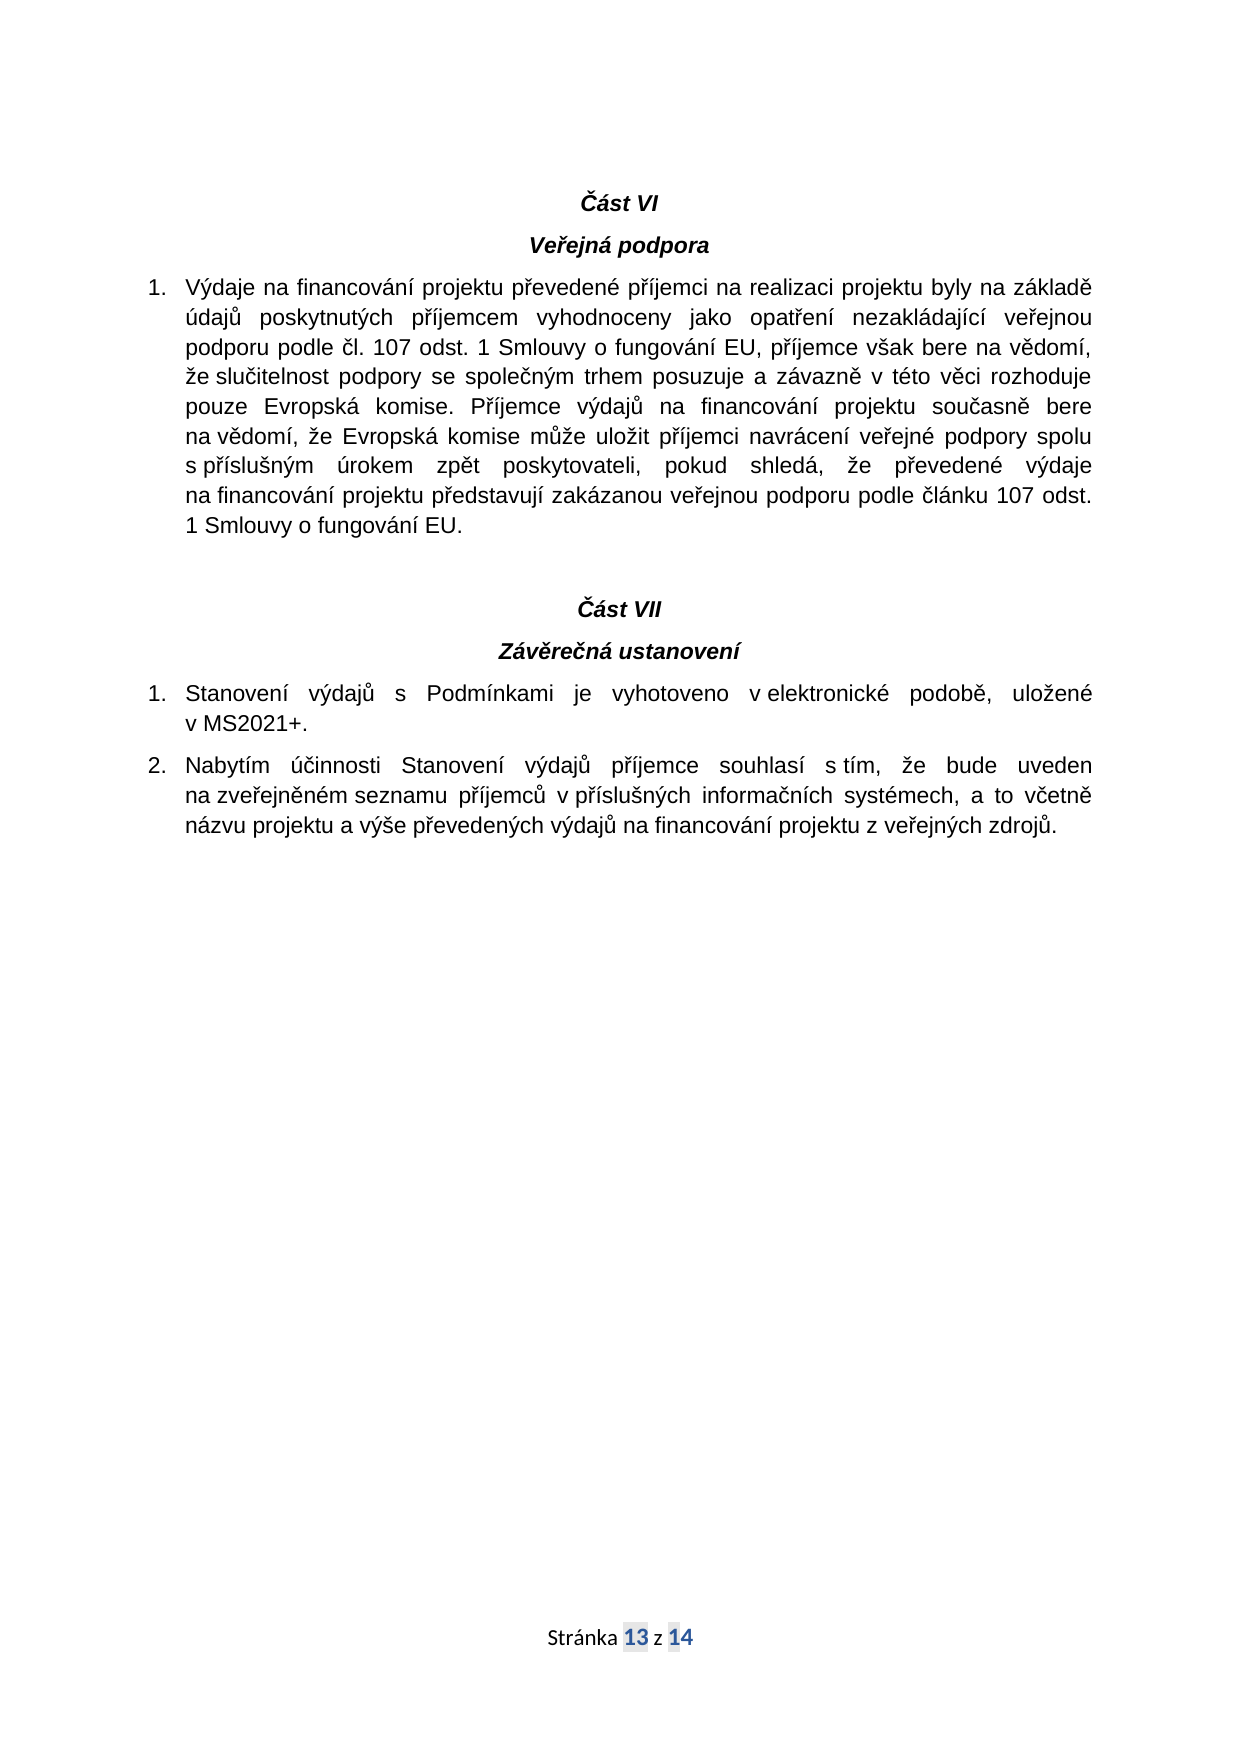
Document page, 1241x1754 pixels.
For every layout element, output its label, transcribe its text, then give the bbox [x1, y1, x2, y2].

text Část VII [148, 596, 1093, 622]
text Část VI [148, 190, 1093, 216]
list Stanovení výdajů s Podmínkami je vyhotoveno v elektronické podobě, uložené v MS2021+. [148, 680, 1093, 736]
list Nabytím účinnosti Stanovení výdajů příjemce souhlasí s tím, že bude uveden na zveřejněném seznamu příjemců v příslušných informačních systémech, a to včetně názvu projektu a výše převedených výdajů na financování projektu z veřejných zdrojů. [148, 752, 1093, 838]
text Veřejná podpora [148, 232, 1093, 258]
list Výdaje na financování projektu převedené příjemci na realizaci projektu byly na základě údajů poskytnutých příjemcem vyhodnoceny jako opatření nezakládající veřejnou podporu podle čl. 107 odst. 1 Smlouvy o fungování EU, příjemce však bere na vědomí, že slučitelnost podpory se společným trhem posuzuje a závazně v této věci rozhoduje pouze Evropská komise. Příjemce výdajů na financování projektu současně bere na vědomí, že Evropská komise může uložit příjemci navrácení veřejné podpory spolu s příslušným úrokem zpět poskytovateli, pokud shledá, že převedené výdaje na financování projektu představují zakázanou veřejnou podporu podle článku 107 odst. 1 Smlouvy o fungování EU. [148, 274, 1093, 538]
text Závěrečná ustanovení [148, 638, 1093, 664]
